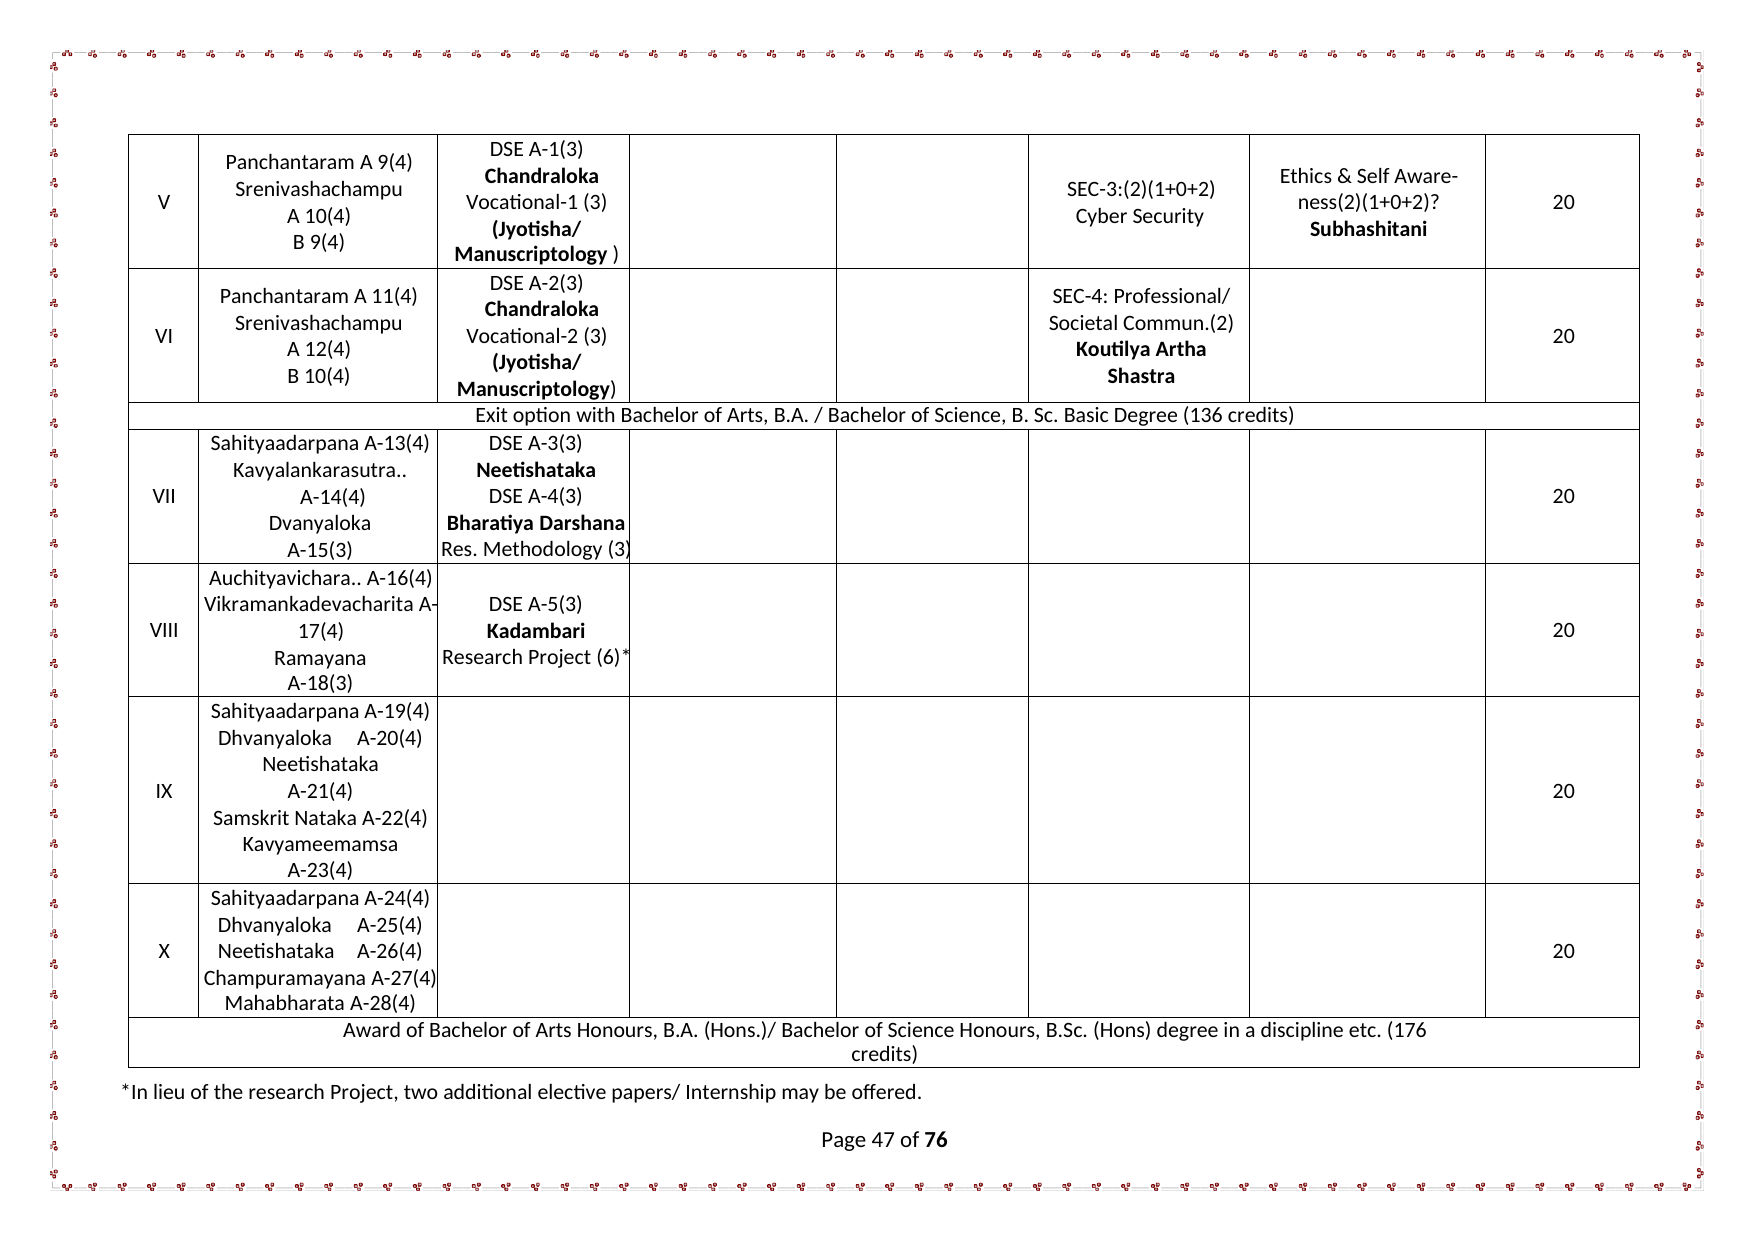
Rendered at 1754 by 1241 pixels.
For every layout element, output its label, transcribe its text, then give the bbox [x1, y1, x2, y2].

table_cell [1029, 697, 1249, 883]
table_cell 20 [1486, 884, 1639, 1017]
table_header SEC-3:(2)(1+0+2) Cyber Security [1029, 135, 1249, 268]
table_cell [1250, 269, 1485, 402]
table_cell DSE A-2(3) Chandraloka Vocational-2 (3) (Jyotisha/ Manuscriptology) [438, 269, 629, 402]
table_cell VIII [129, 564, 198, 696]
text *In lieu of the research Project, two additional elective papers/ Internship may be offered. [120, 1078, 1652, 1105]
table_header [630, 135, 836, 268]
table_cell [630, 430, 836, 563]
table_cell [438, 697, 629, 883]
table_cell [837, 884, 1028, 1017]
table_header [837, 135, 1028, 268]
table_cell 20 [1486, 430, 1639, 563]
table_header DSE A-1(3) Chandraloka Vocational-1 (3) (Jyotisha/ Manuscriptology ) [438, 135, 629, 268]
table_cell Auchityavichara.. A-16(4) Vikramankadevacharita A- 17(4) Ramayana A-18(3) [199, 564, 437, 696]
table_cell Sahityaadarpana A-19(4) Dhvanyaloka A-20(4) Neetishataka A-21(4) Samskrit Nataka A-22(4) Kavyameemamsa A-23(4) [199, 697, 437, 883]
table_cell Sahityaadarpana A-24(4) Dhvanyaloka A-25(4) Neetishataka A-26(4) Champuramayana A-27(4) Mahabharata A-28(4) [199, 884, 437, 1017]
table_cell [438, 884, 629, 1017]
table_cell 20 [1486, 564, 1639, 696]
table_cell [1250, 430, 1485, 563]
table_cell [1029, 430, 1249, 563]
table_cell DSE A-5(3) Kadambari Research Project (6)* [438, 564, 629, 696]
table_cell [1250, 884, 1485, 1017]
table_header V [129, 135, 198, 268]
table_cell [630, 564, 836, 696]
table_cell SEC-4: Professional/ Societal Commun.(2) Koutilya Artha Shastra [1029, 269, 1249, 402]
picture [50, 50, 1704, 1191]
table_cell [630, 697, 836, 883]
table_cell VII [129, 430, 198, 563]
table_cell DSE A-3(3) Neetishataka DSE A-4(3) Bharatiya Darshana Res. Methodology (3) [438, 430, 629, 563]
table_cell 20 [1486, 269, 1639, 402]
table_cell [837, 564, 1028, 696]
table_cell [630, 884, 836, 1017]
table_cell [1250, 697, 1485, 883]
table_cell [837, 430, 1028, 563]
table_cell [837, 269, 1028, 402]
table_cell X [129, 884, 198, 1017]
table_cell [1250, 564, 1485, 696]
table_cell IX [129, 697, 198, 883]
table_cell Exit option with Bachelor of Arts, B.A. / Bachelor of Science, B. Sc. Basic Degree (136 credits) [129, 403, 1639, 428]
table_cell Sahityaadarpana A-13(4) Kavyalankarasutra.. A-14(4) Dvanyaloka A-15(3) [199, 430, 437, 563]
table_header Panchantaram A 9(4) Srenivashachampu A 10(4) B 9(4) [199, 135, 437, 268]
table_header Ethics & Self Aware- ness(2)(1+0+2)? Subhashitani [1250, 135, 1485, 268]
table_cell Award of Bachelor of Arts Honours, B.A. (Hons.)/ Bachelor of Science Honours, B.Sc. (Hons) degree in a discipline etc. (176 credits) [129, 1018, 1639, 1067]
table_cell VI [129, 269, 198, 402]
table_cell [1029, 564, 1249, 696]
table_cell Panchantaram A 11(4) Srenivashachampu A 12(4) B 10(4) [199, 269, 437, 402]
table_header 20 [1486, 135, 1639, 268]
table_cell [630, 269, 836, 402]
table_cell 20 [1486, 697, 1639, 883]
table_cell [1029, 884, 1249, 1017]
table_cell [837, 697, 1028, 883]
